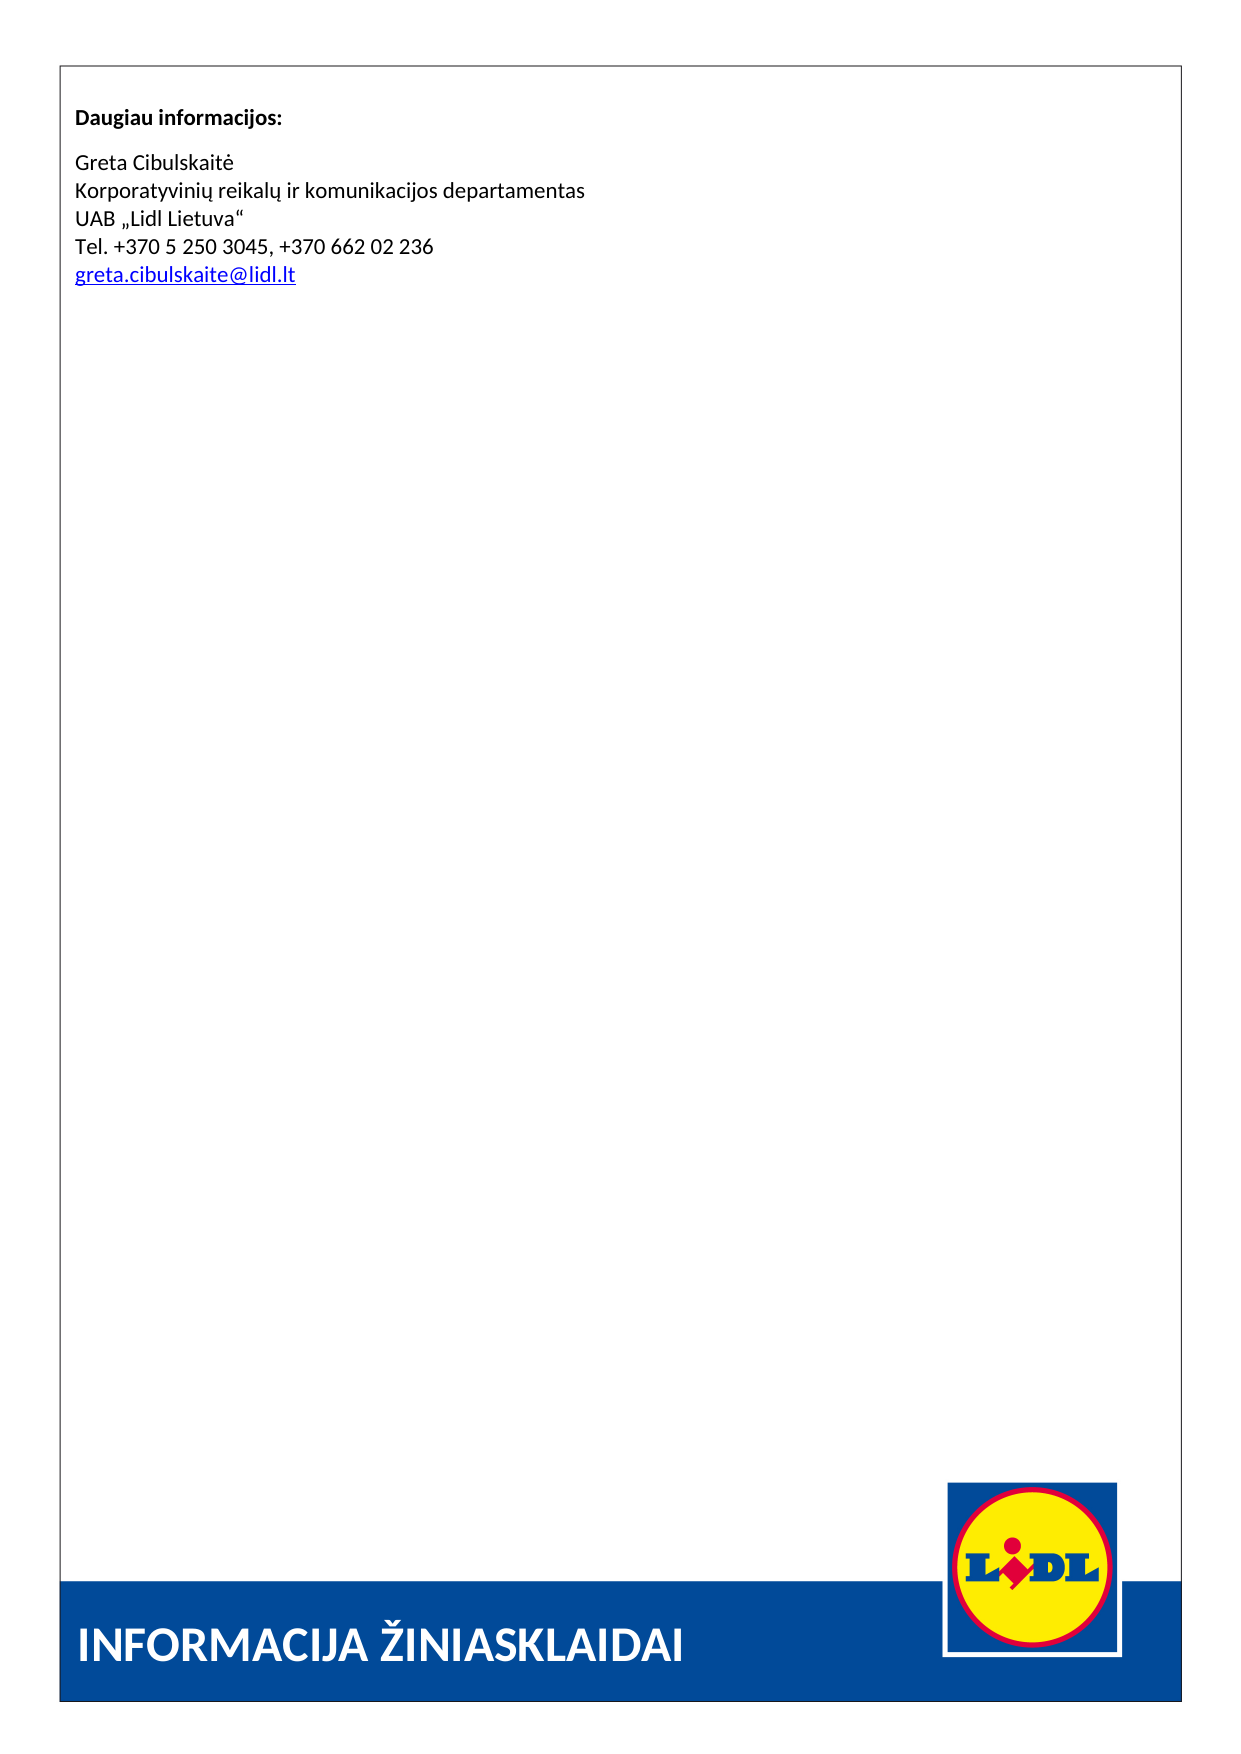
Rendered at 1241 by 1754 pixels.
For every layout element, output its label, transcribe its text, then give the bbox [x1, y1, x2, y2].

text greta.cibulskaite@lidl.lt [75, 260, 1165, 288]
text Tel. +370 5 250 3045, +370 662 02 236 [75, 232, 1165, 260]
text Greta Cibulskaitė [75, 148, 1165, 176]
picture [0, 6, 1241, 1754]
text Korporatyvinių reikalų ir komunikacijos departamentas [75, 176, 1165, 204]
text UAB „Lidl Lietuva“ [75, 204, 1165, 232]
text Daugiau informacijos: [75, 75, 1165, 131]
